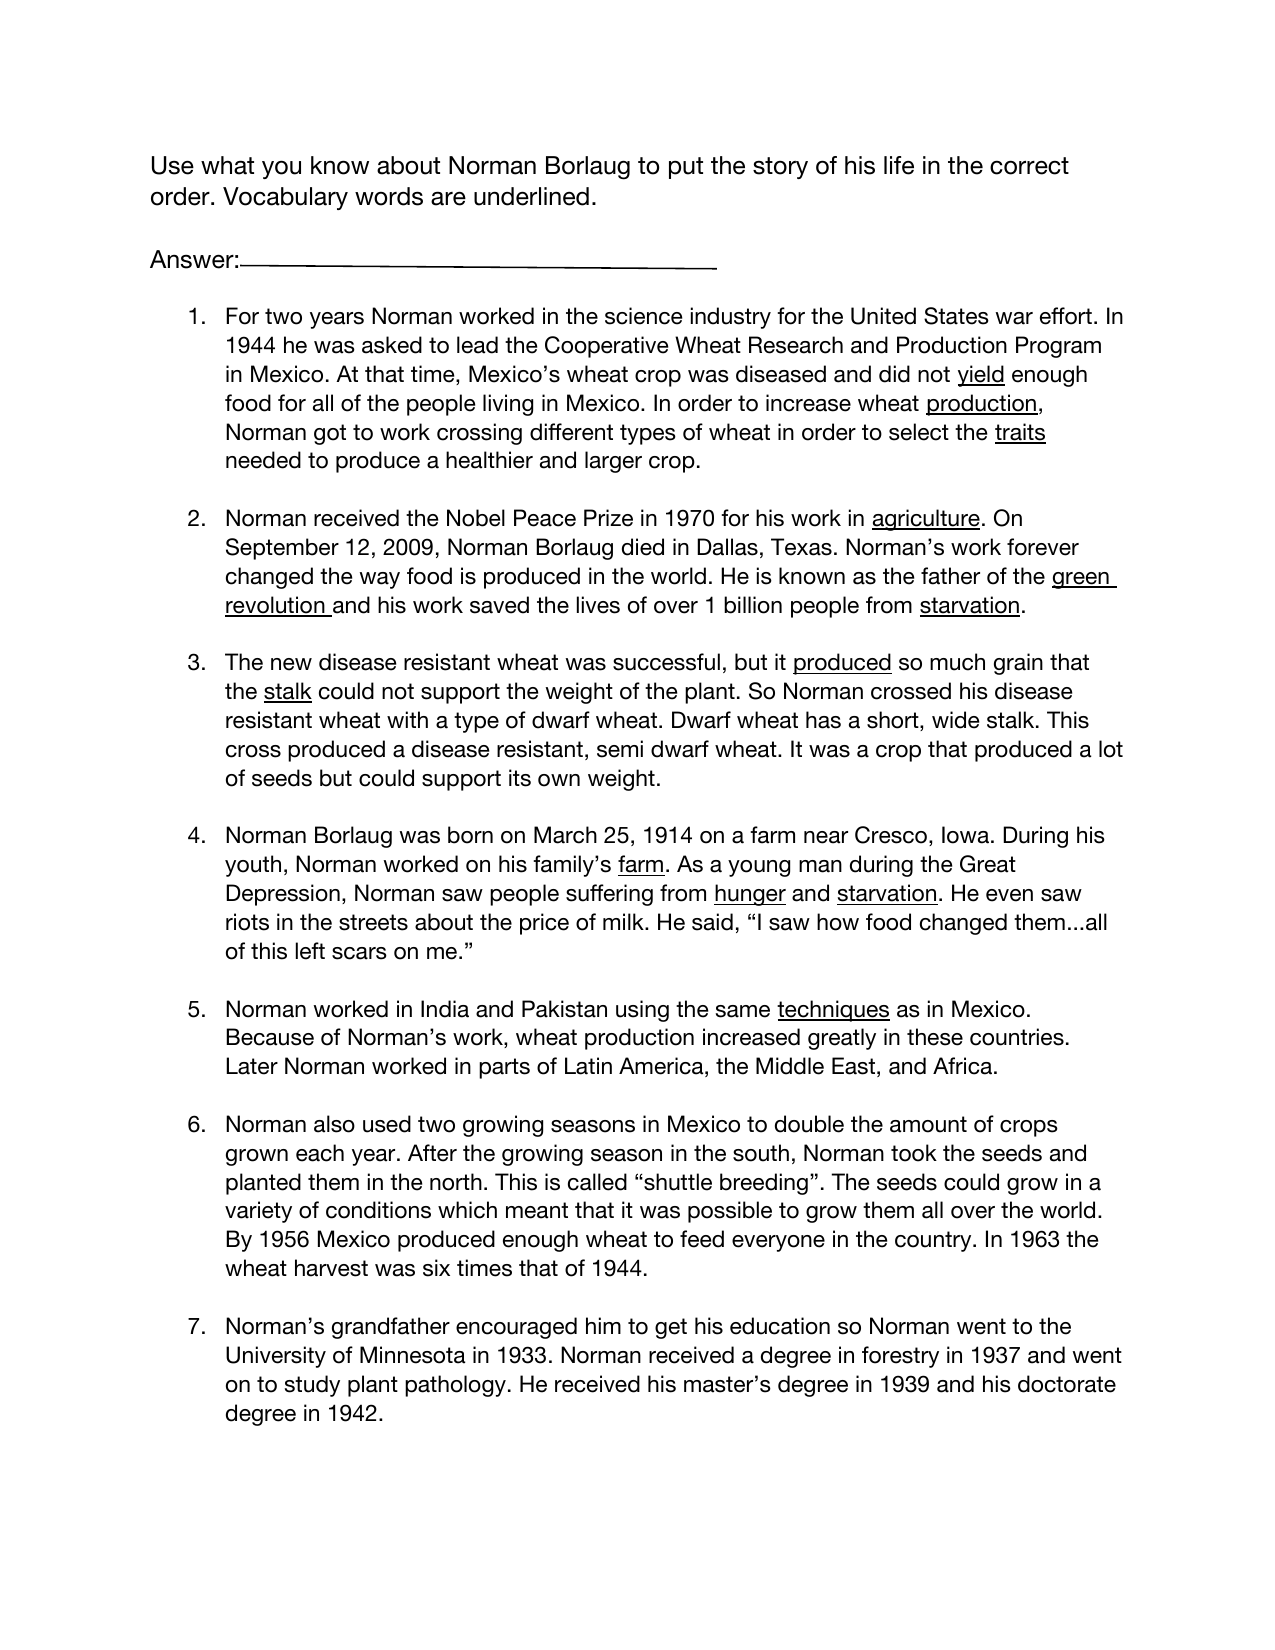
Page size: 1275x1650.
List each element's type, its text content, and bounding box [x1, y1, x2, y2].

text Use what you know about Norman Borlaug to put the story of his life in the correct order. Vocabulary words are underlined. [150, 150, 1125, 213]
text Answer: [150, 244, 1125, 276]
list Norman’s grandfather encouraged him to get his education so Norman went to the University of Minnesota in 1933. Norman received a degree in forestry in 1937 and went on to study plant pathology. He received his master’s degree in 1939 and his doctorate degree in 1942. [187, 1312, 1125, 1427]
list Norman worked in India and Pakistan using the same techniques as in Mexico. Because of Norman’s work, wheat production increased greatly in these countries. Later Norman worked in parts of Latin America, the Middle East, and Africa. [187, 995, 1125, 1081]
list Norman received the Nobel Peace Prize in 1970 for his work in agriculture. On September 12, 2009, Norman Borlaug died in Dallas, Texas. Norman’s work forever changed the way food is produced in the world. He is known as the father of the green revolution and his work saved the lives of over 1 billion people from starvation. [187, 504, 1125, 619]
list Norman Borlaug was born on March 25, 1914 on a farm near Cresco, Iowa. During his youth, Norman worked on his family’s farm. As a young man during the Great Depression, Norman saw people suffering from hunger and starvation. He even saw riots in the streets about the price of milk. He said, “I saw how food changed them...all of this left scars on me.” [187, 822, 1125, 966]
list The new disease resistant wheat was successful, but it produced so much grain that the stalk could not support the weight of the plant. So Norman crossed his disease resistant wheat with a type of dwarf wheat. Dwarf wheat has a short, wide stalk. This cross produced a disease resistant, semi dwarf wheat. It was a crop that produced a lot of seeds but could support its own weight. [187, 648, 1125, 793]
list Norman also used two growing seasons in Mexico to double the amount of crops grown each year. After the growing season in the south, Norman took the seeds and planted them in the north. This is called “shuttle breeding”. The seeds could grow in a variety of conditions which meant that it was possible to grow them all over the world. By 1956 Mexico produced enough wheat to feed everyone in the country. In 1963 the wheat harvest was six times that of 1944. [187, 1110, 1125, 1283]
list For two years Norman worked in the science industry for the United States war effort. In 1944 he was asked to lead the Cooperative Wheat Research and Production Program in Mexico. At that time, Mexico’s wheat crop was diseased and did not yield enough food for all of the people living in Mexico. In order to increase wheat production, Norman got to work crossing different types of wheat in order to select the traits needed to produce a healthier and larger crop. [187, 302, 1125, 475]
